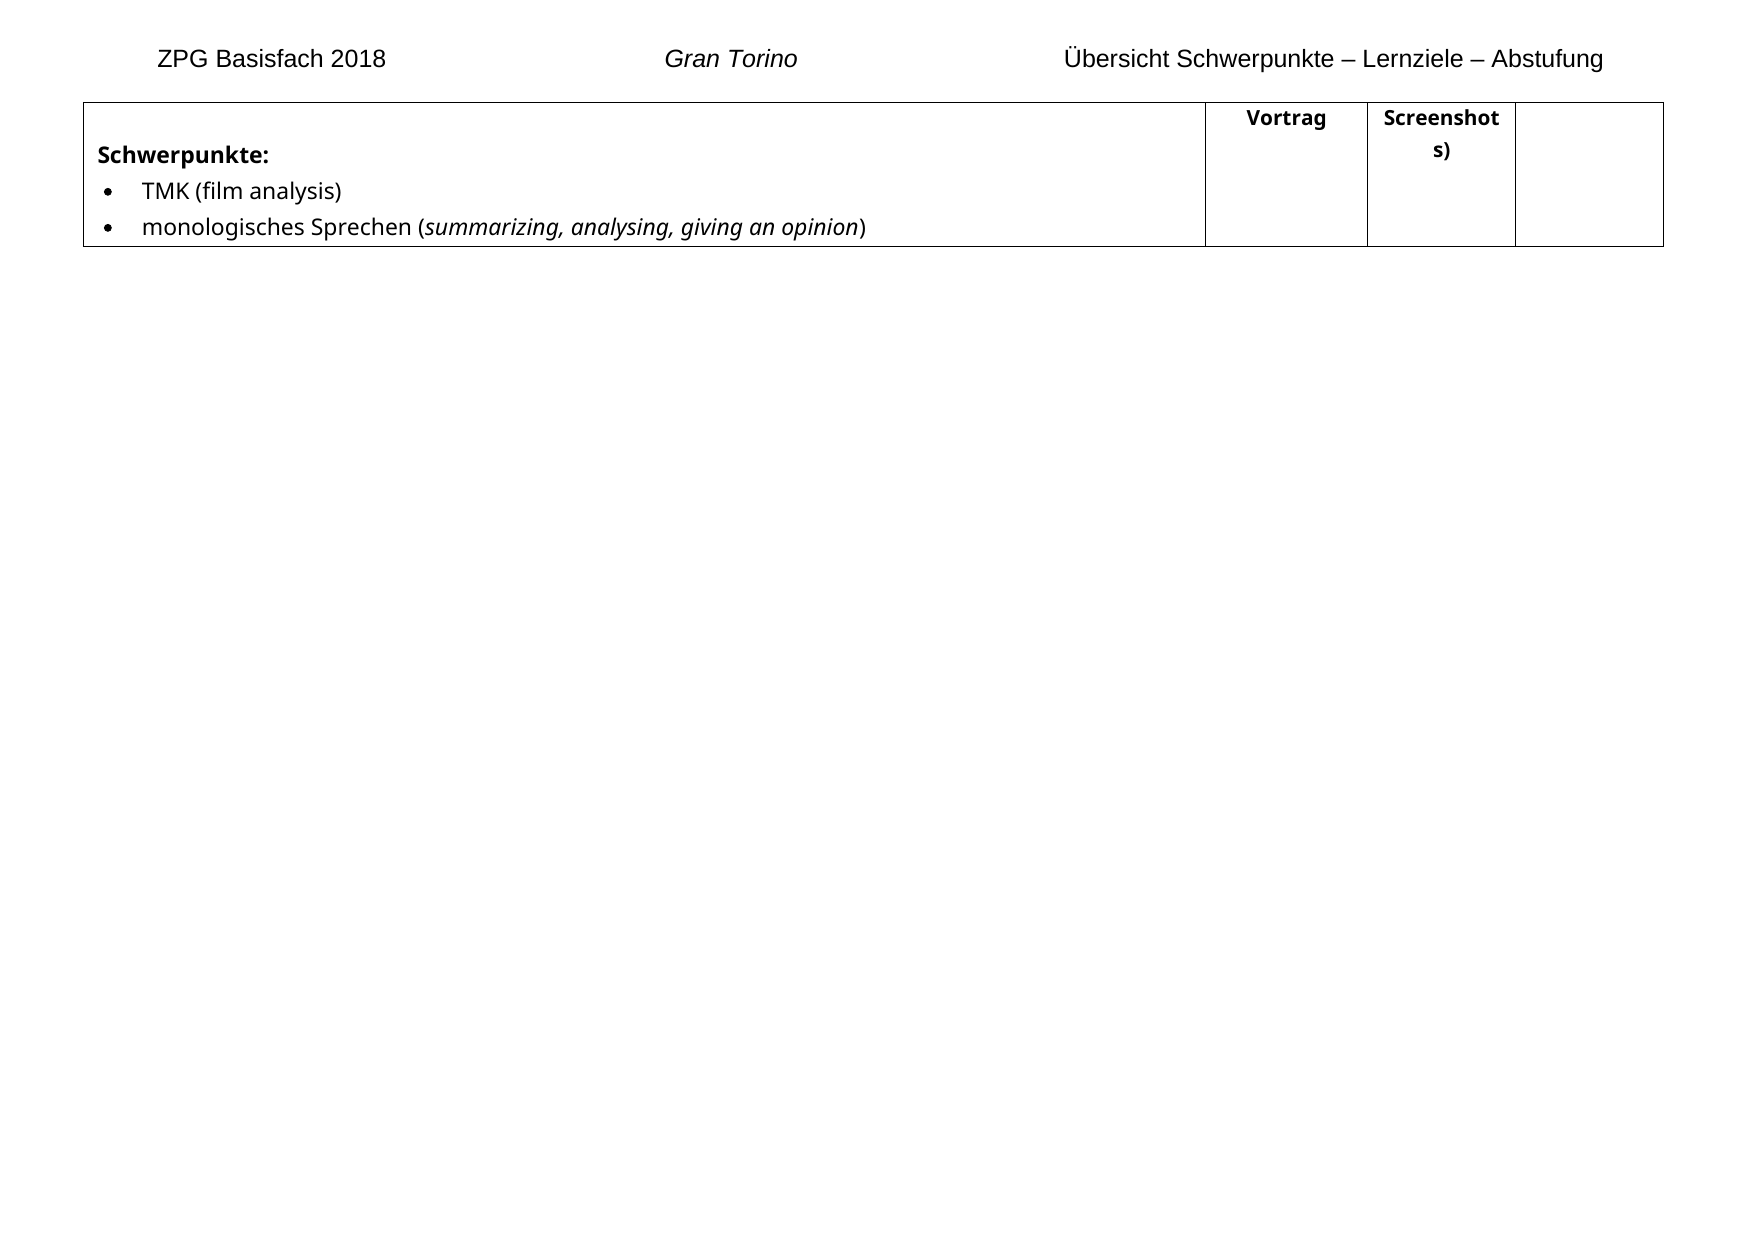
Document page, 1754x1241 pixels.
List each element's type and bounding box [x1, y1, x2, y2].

table_cell [84, 103, 1205, 246]
